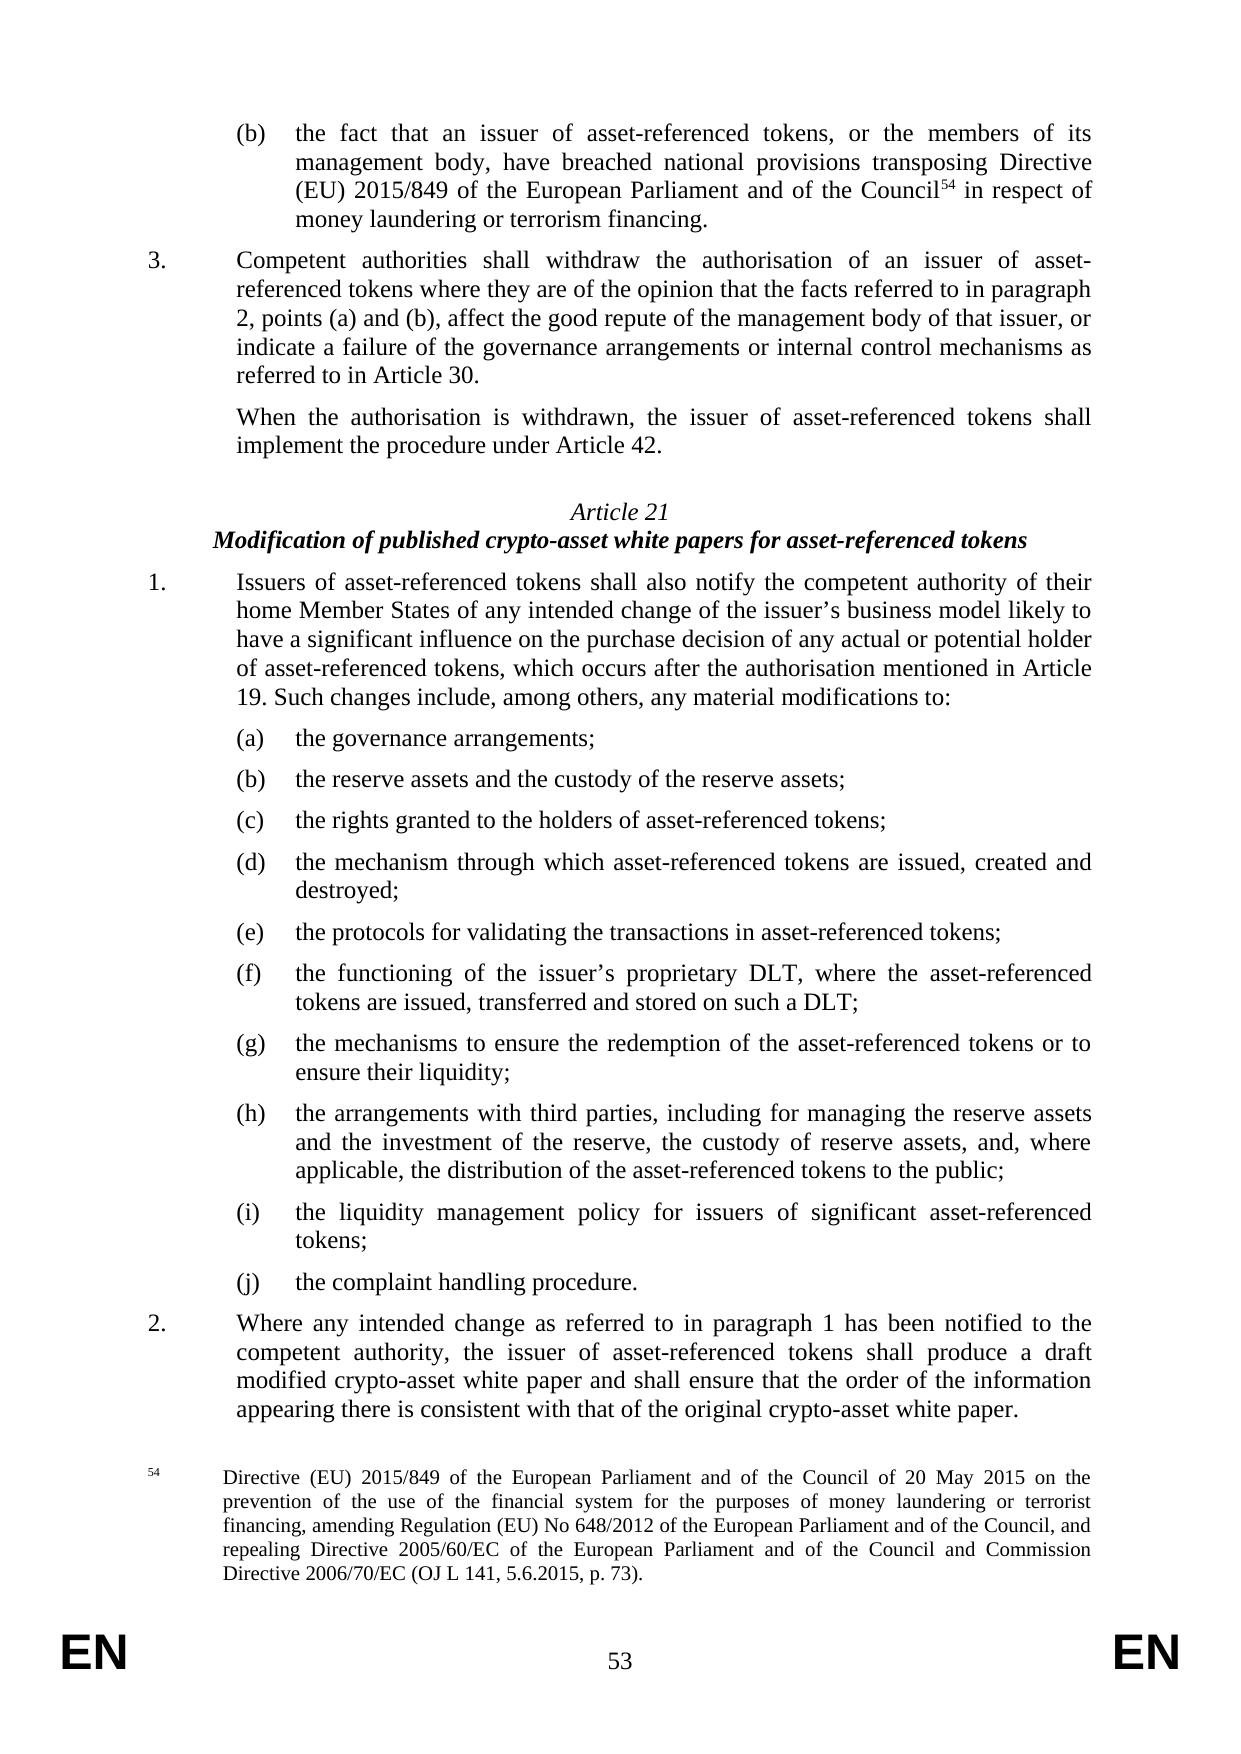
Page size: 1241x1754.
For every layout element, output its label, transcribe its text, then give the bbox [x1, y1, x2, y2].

text (j) the complaint handling procedure. [236, 1267, 1093, 1296]
text 1. Issuers of asset-referenced tokens shall also notify the competent authority of their home Member States of any intended change of the issuer’s business model likely to have a significant influence on the purchase decision of any actual or potential holder of asset-referenced tokens, which occurs after the authorisation mentioned in Article 19. Such changes include, among others, any material modifications to: [148, 567, 1093, 711]
text (b) the fact that an issuer of asset-referenced tokens, or the members of its management body, have breached national provisions transposing Directive (EU) 2015/849 of the European Parliament and of the Council in respect of money laundering or terrorism financing. [236, 118, 1093, 233]
text (b) the reserve assets and the custody of the reserve assets; [236, 764, 1093, 793]
text (c) the rights granted to the holders of asset-referenced tokens; [236, 806, 1093, 834]
text (a) the governance arrangements; [236, 723, 1093, 752]
text (g) the mechanisms to ensure the redemption of the asset-referenced tokens or to ensure their liquidity; [236, 1028, 1093, 1086]
text (d) the mechanism through which asset-referenced tokens are issued, created and destroyed; [236, 847, 1093, 904]
text (e) the protocols for validating the transactions in asset-referenced tokens; [236, 917, 1093, 946]
text (f) the functioning of the issuer’s proprietary DLT, where the asset-referenced tokens are issued, transferred and stored on such a DLT; [236, 958, 1093, 1016]
text Article 21 Modification of published crypto-asset white papers for asset-referenced tokens [148, 497, 1093, 554]
text 3. Competent authorities shall withdraw the authorisation of an issuer of asset-referenced tokens where they are of the opinion that the facts referred to in paragraph 2, points (a) and (b), affect the good repute of the management body of that issuer, or indicate a failure of the governance arrangements or internal control mechanisms as referred to in Article 30. [148, 246, 1093, 389]
text 2. Where any intended change as referred to in paragraph 1 has been notified to the competent authority, the issuer of asset-referenced tokens shall produce a draft modified crypto-asset white paper and shall ensure that the order of the information appearing there is consistent with that of the original crypto-asset white paper. [148, 1308, 1093, 1423]
text When the authorisation is withdrawn, the issuer of asset-referenced tokens shall implement the procedure under Article 42. [236, 402, 1093, 459]
text (i) the liquidity management policy for issuers of significant asset-referenced tokens; [236, 1197, 1093, 1254]
text (h) the arrangements with third parties, including for managing the reserve assets and the investment of the reserve, the custody of reserve assets, and, where applicable, the distribution of the asset-referenced tokens to the public; [236, 1098, 1093, 1184]
